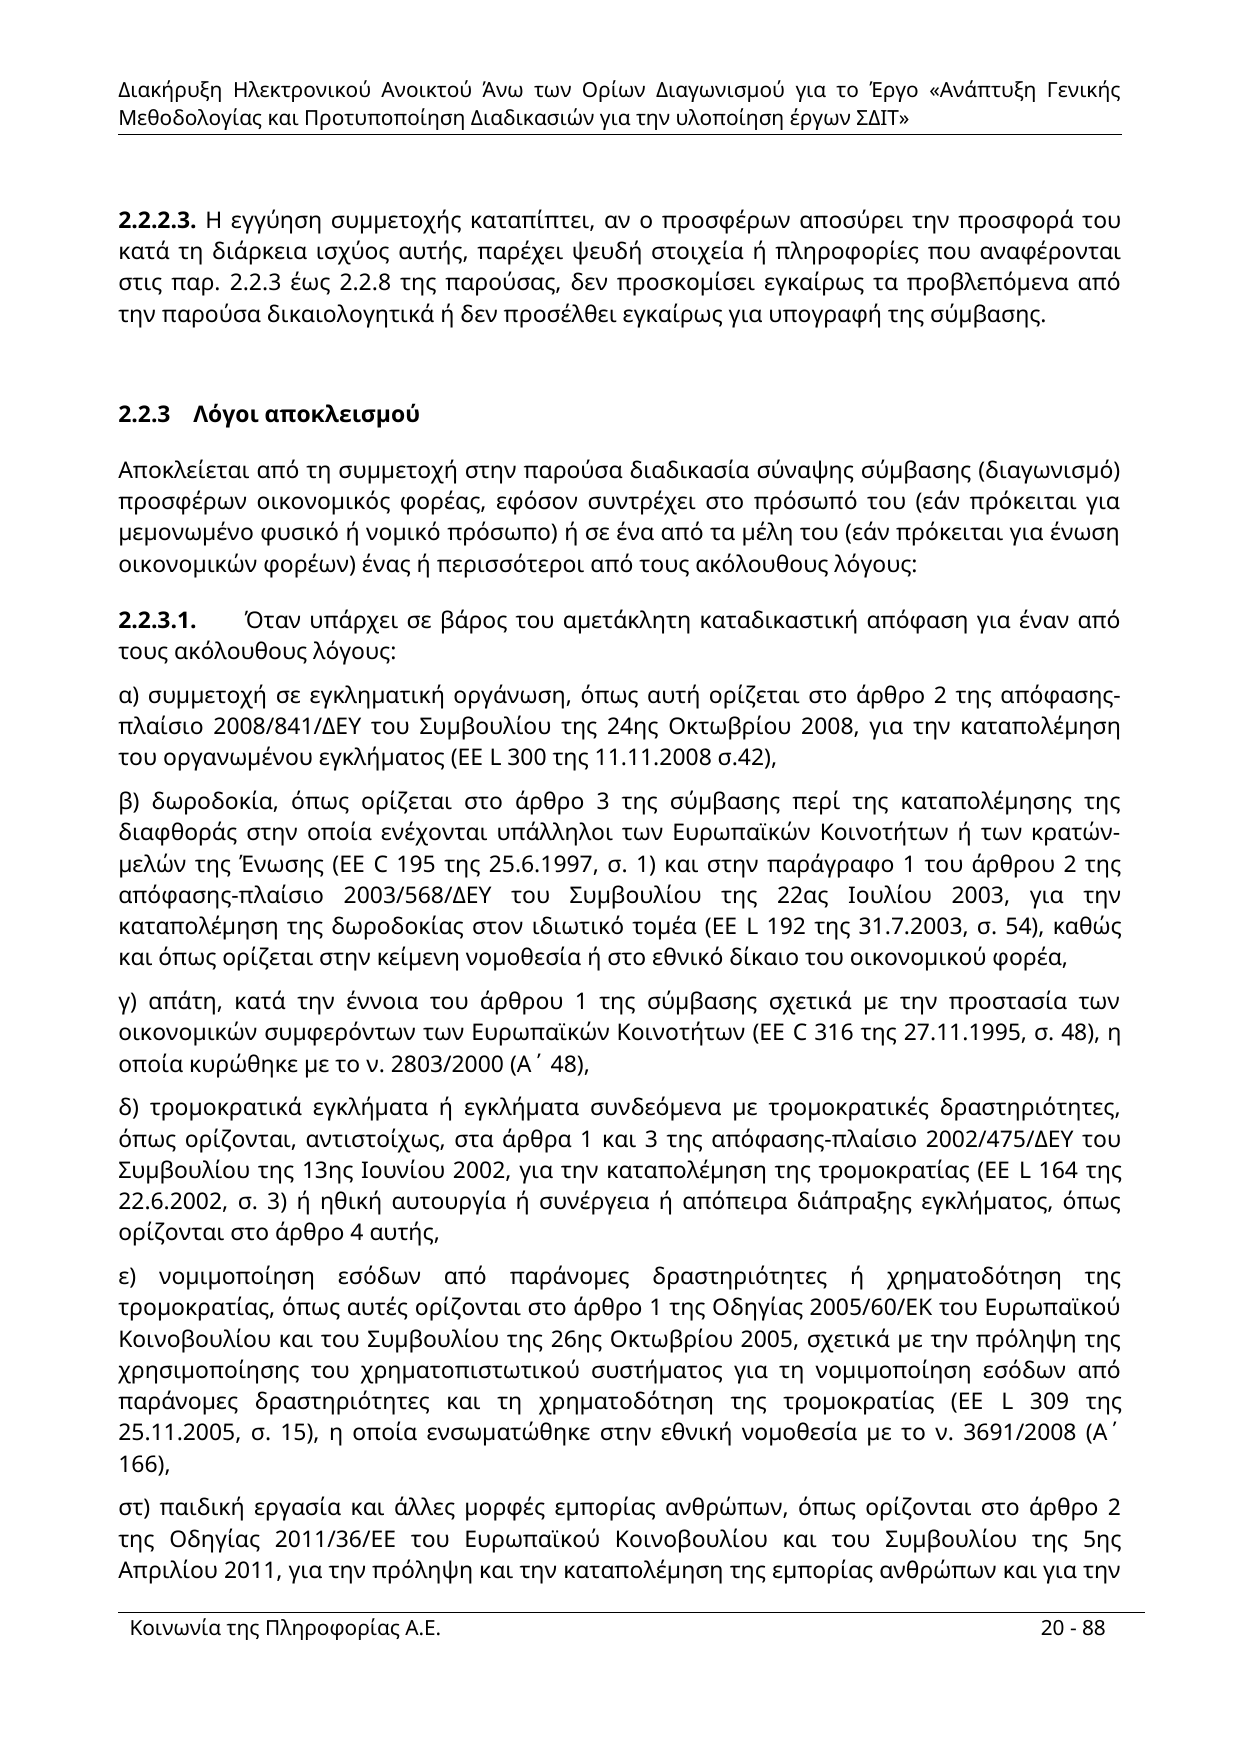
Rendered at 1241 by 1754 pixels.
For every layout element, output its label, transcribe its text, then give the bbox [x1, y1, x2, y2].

text δ) τρομοκρατικά εγκλήματα ή εγκλήματα συνδεόμενα με τρομοκρατικές δραστηριότητες, όπως ορίζονται, αντιστοίχως, στα άρθρα 1 και 3 της απόφασης-πλαίσιο 2002/475/ΔΕΥ του Συμβουλίου της 13ης Ιουνίου 2002, για την καταπολέμηση της τρομοκρατίας (ΕΕ L 164 της 22.6.2002, σ. 3) ή ηθική αυτουργία ή συνέργεια ή απόπειρα διάπραξης εγκλήματος, όπως ορίζονται στο άρθρο 4 αυτής, [118, 1091, 1122, 1247]
text γ) απάτη, κατά την έννοια του άρθρου 1 της σύμβασης σχετικά με την προστασία των οικονομικών συμφερόντων των Ευρωπαϊκών Κοινοτήτων (ΕΕ C 316 της 27.11.1995, σ. 48), η οποία κυρώθηκε με το ν. 2803/2000 (Α΄ 48), [118, 985, 1122, 1079]
subtitle Λόγοι αποκλεισμού [118, 397, 1122, 429]
text Αποκλείεται από τη συμμετοχή στην παρούσα διαδικασία σύναψης σύμβασης (διαγωνισμό) προσφέρων οικονομικός φορέας, εφόσον συντρέχει στο πρόσωπό του (εάν πρόκειται για μεμονωμένο φυσικό ή νομικό πρόσωπο) ή σε ένα από τα μέλη του (εάν πρόκειται για ένωση οικονομικών φορέων) ένας ή περισσότεροι από τους ακόλουθους λόγους: [118, 454, 1122, 579]
text β) δωροδοκία, όπως ορίζεται στο άρθρο 3 της σύμβασης περί της καταπολέμησης της διαφθοράς στην οποία ενέχονται υπάλληλοι των Ευρωπαϊκών Κοινοτήτων ή των κρατών-μελών της Ένωσης (ΕΕ C 195 της 25.6.1997, σ. 1) και στην παράγραφο 1 του άρθρου 2 της απόφασης-πλαίσιο 2003/568/ΔΕΥ του Συμβουλίου της 22ας Ιουλίου 2003, για την καταπολέμηση της δωροδοκίας στον ιδιωτικό τομέα (ΕΕ L 192 της 31.7.2003, σ. 54), καθώς και όπως ορίζεται στην κείμενη νομοθεσία ή στο εθνικό δίκαιο του οικονομικού φορέα, [118, 785, 1122, 972]
list 2.2.2.3. Η εγγύηση συμμετοχής καταπίπτει, αν ο προσφέρων αποσύρει την προσφορά του κατά τη διάρκεια ισχύος αυτής, παρέχει ψευδή στοιχεία ή πληροφορίες που αναφέρονται στις παρ. ‎2.2.3 έως ‎2.2.8 της παρούσας, δεν προσκομίσει εγκαίρως τα προβλεπόμενα από την παρούσα δικαιολογητικά ή δεν προσέλθει εγκαίρως για υπογραφή της σύμβασης. [118, 204, 1122, 329]
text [118, 1491, 1122, 1585]
list Όταν υπάρχει σε βάρος του αμετάκλητη καταδικαστική απόφαση για έναν από τους ακόλουθους λόγους: [118, 604, 1122, 666]
text ε) νομιμοποίηση εσόδων από παράνομες δραστηριότητες ή χρηματοδότηση της τρομοκρατίας, όπως αυτές ορίζονται στο άρθρο 1 της Οδηγίας 2005/60/ΕΚ του Ευρωπαϊκού Κοινοβουλίου και του Συμβουλίου της 26ης Οκτωβρίου 2005, σχετικά με την πρόληψη της χρησιμοποίησης του χρηματοπιστωτικού συστήματος για τη νομιμοποίηση εσόδων από παράνομες δραστηριότητες και τη χρηματοδότηση της τρομοκρατίας (ΕΕ L 309 της 25.11.2005, σ. 15), η οποία ενσωματώθηκε στην εθνική νομοθεσία με το ν. 3691/2008 (Α΄ 166), [118, 1260, 1122, 1479]
text α) συμμετοχή σε εγκληματική οργάνωση, όπως αυτή ορίζεται στο άρθρο 2 της απόφασης-πλαίσιο 2008/841/ΔΕΥ του Συμβουλίου της 24ης Οκτωβρίου 2008, για την καταπολέμηση του οργανωμένου εγκλήματος (ΕΕ L 300 της 11.11.2008 σ.42), [118, 679, 1122, 772]
